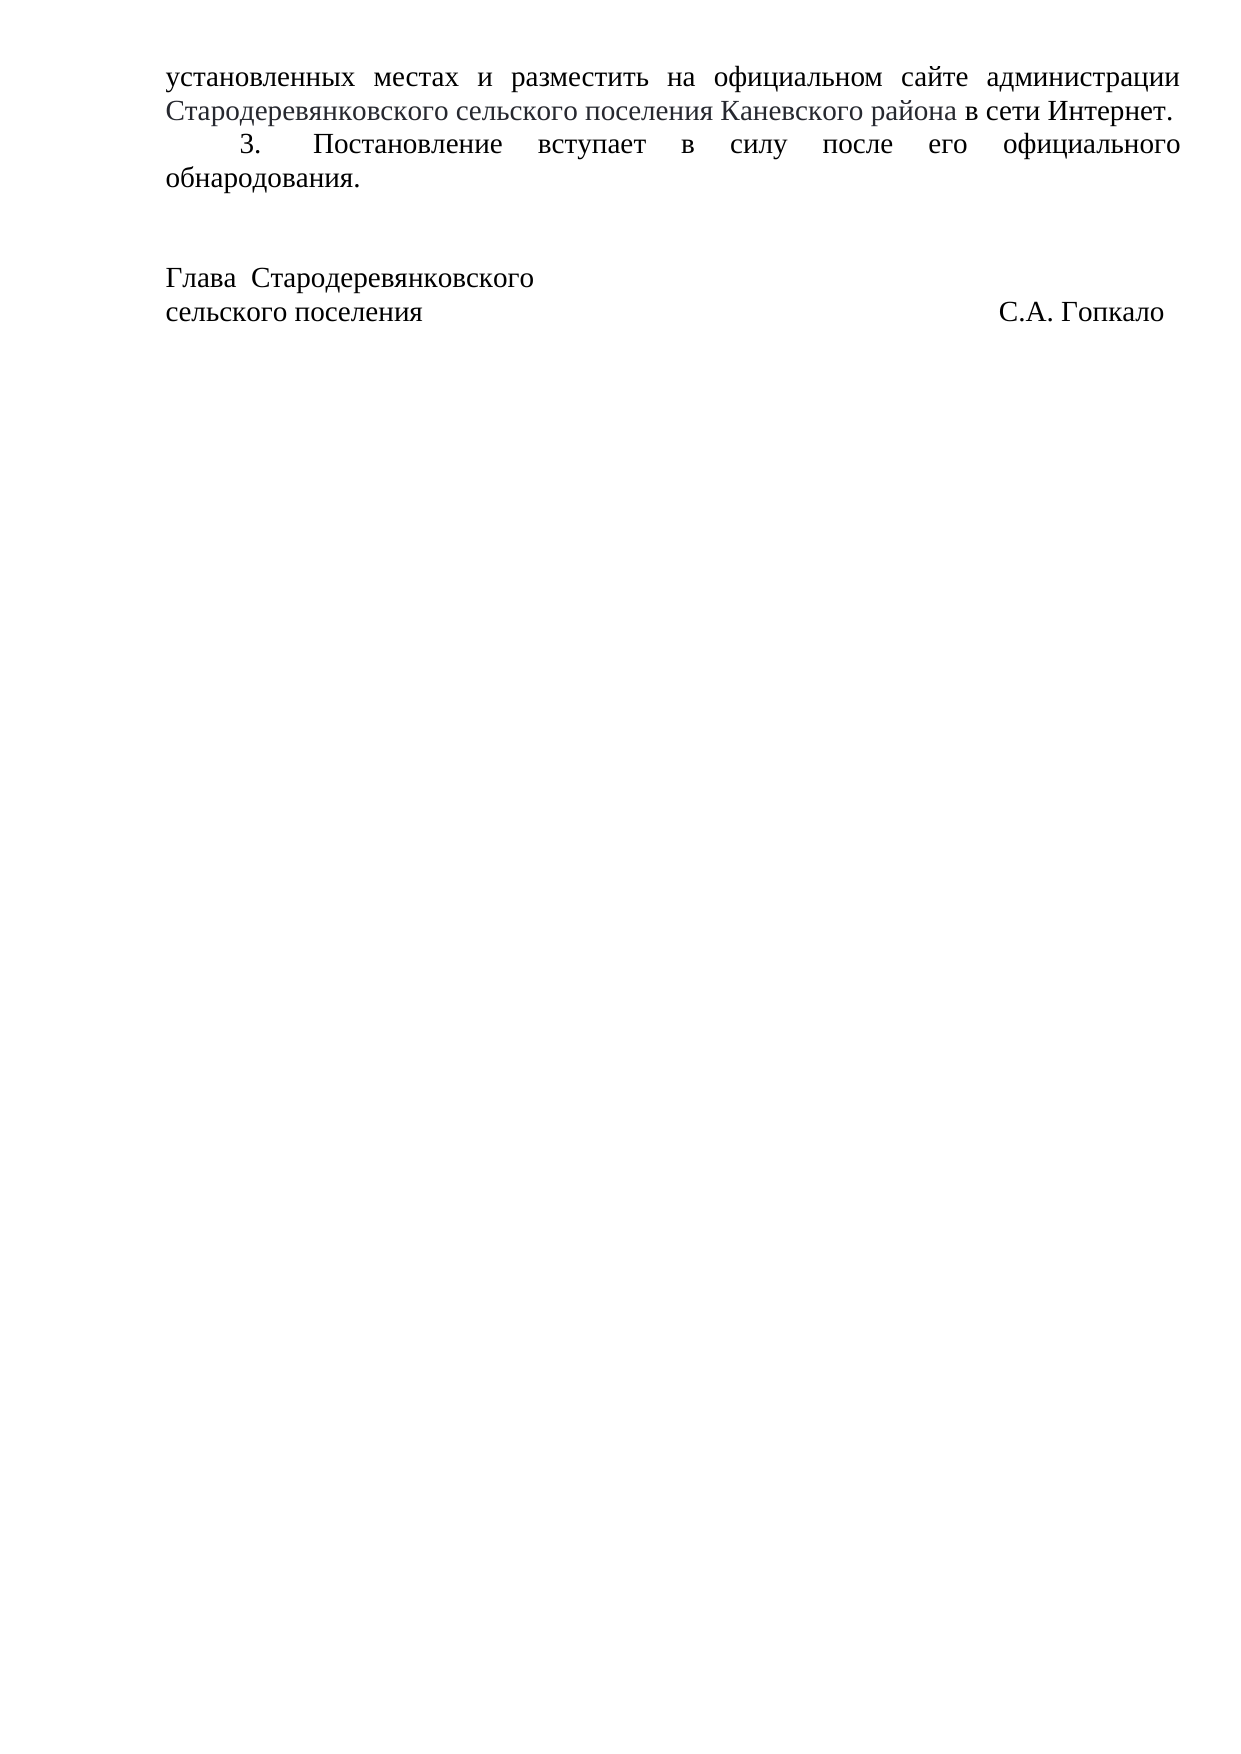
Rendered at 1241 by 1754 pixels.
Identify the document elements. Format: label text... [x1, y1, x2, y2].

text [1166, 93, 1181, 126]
text сельского поселения С.А. Гопкало [165, 294, 1181, 327]
text 3. Постановление вступает в силу после его официального обнародования. [165, 126, 1181, 193]
text Глава Стародеревянковского [165, 260, 1181, 294]
